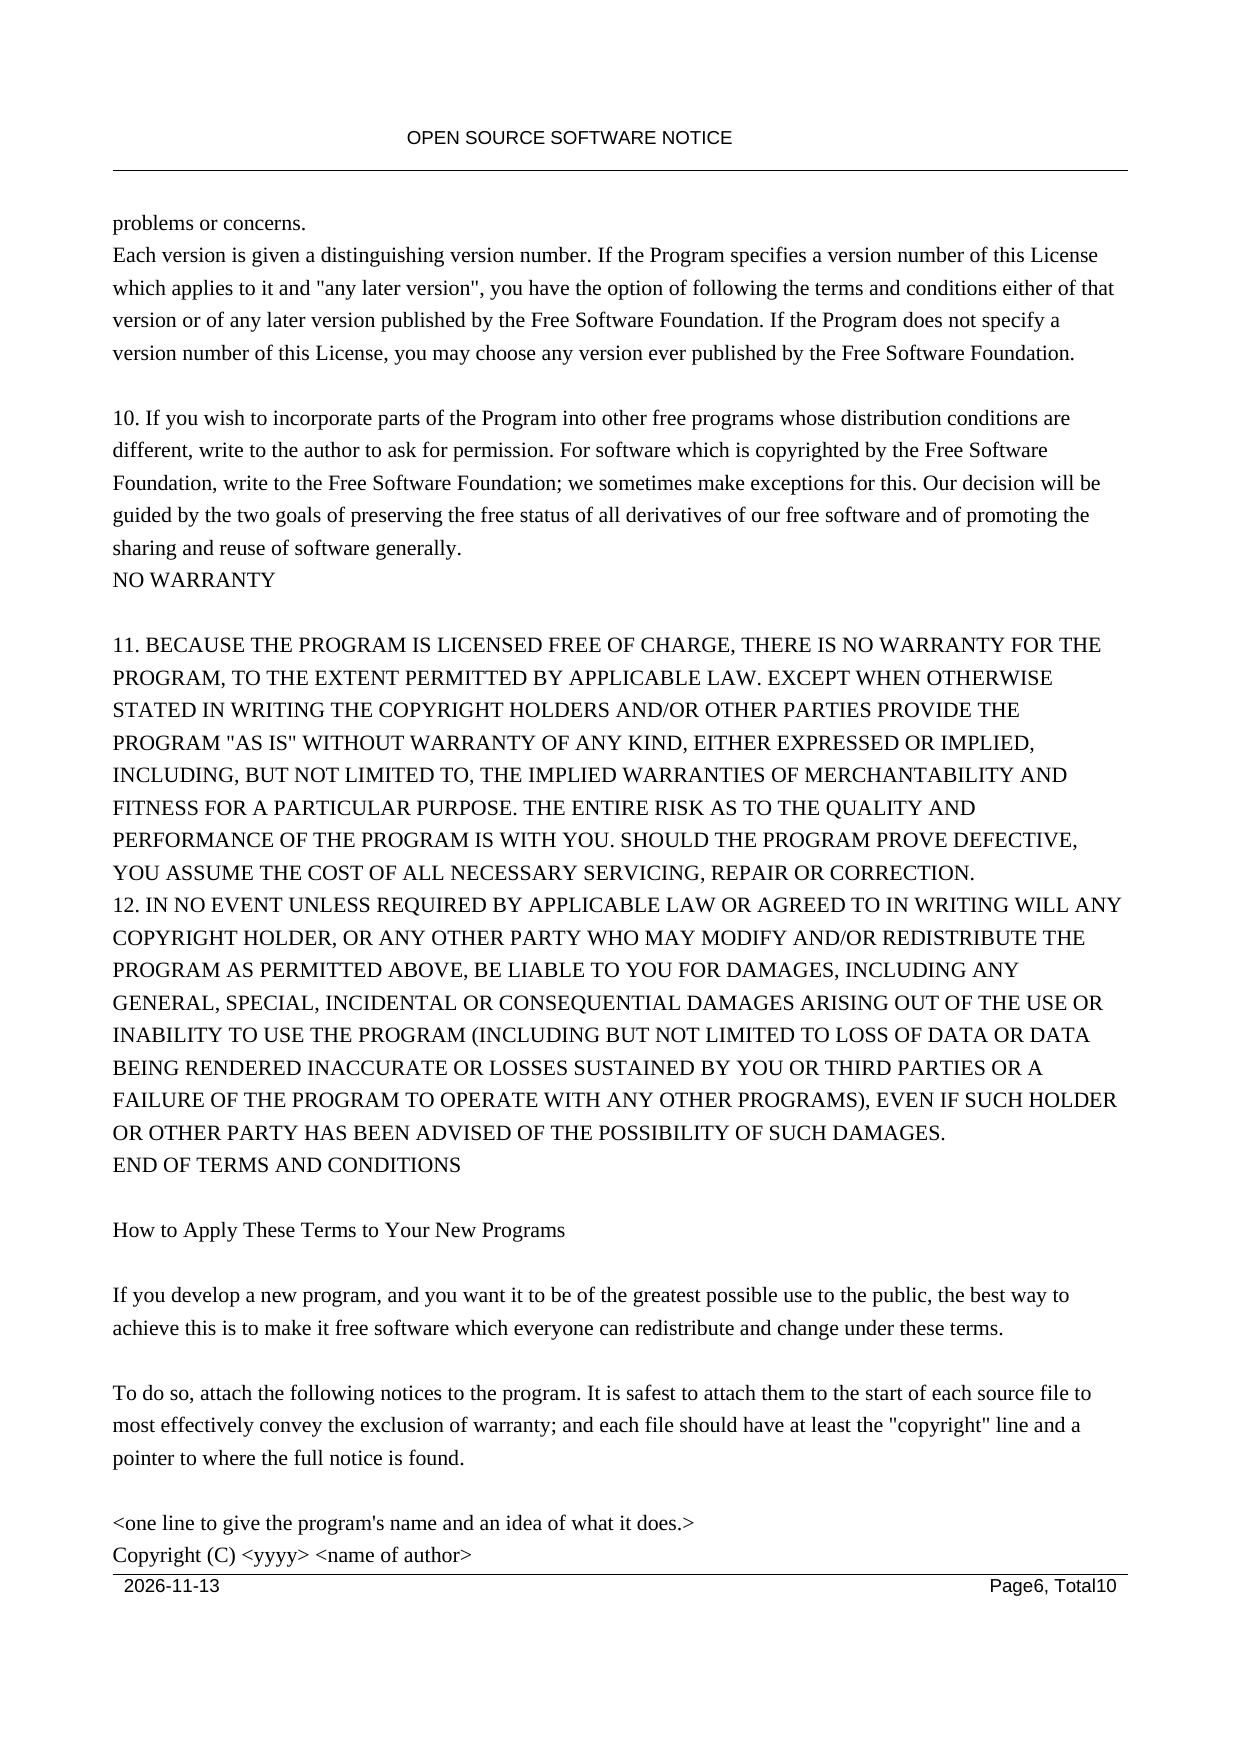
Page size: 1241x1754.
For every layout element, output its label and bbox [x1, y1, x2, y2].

text [112, 206, 1128, 1571]
